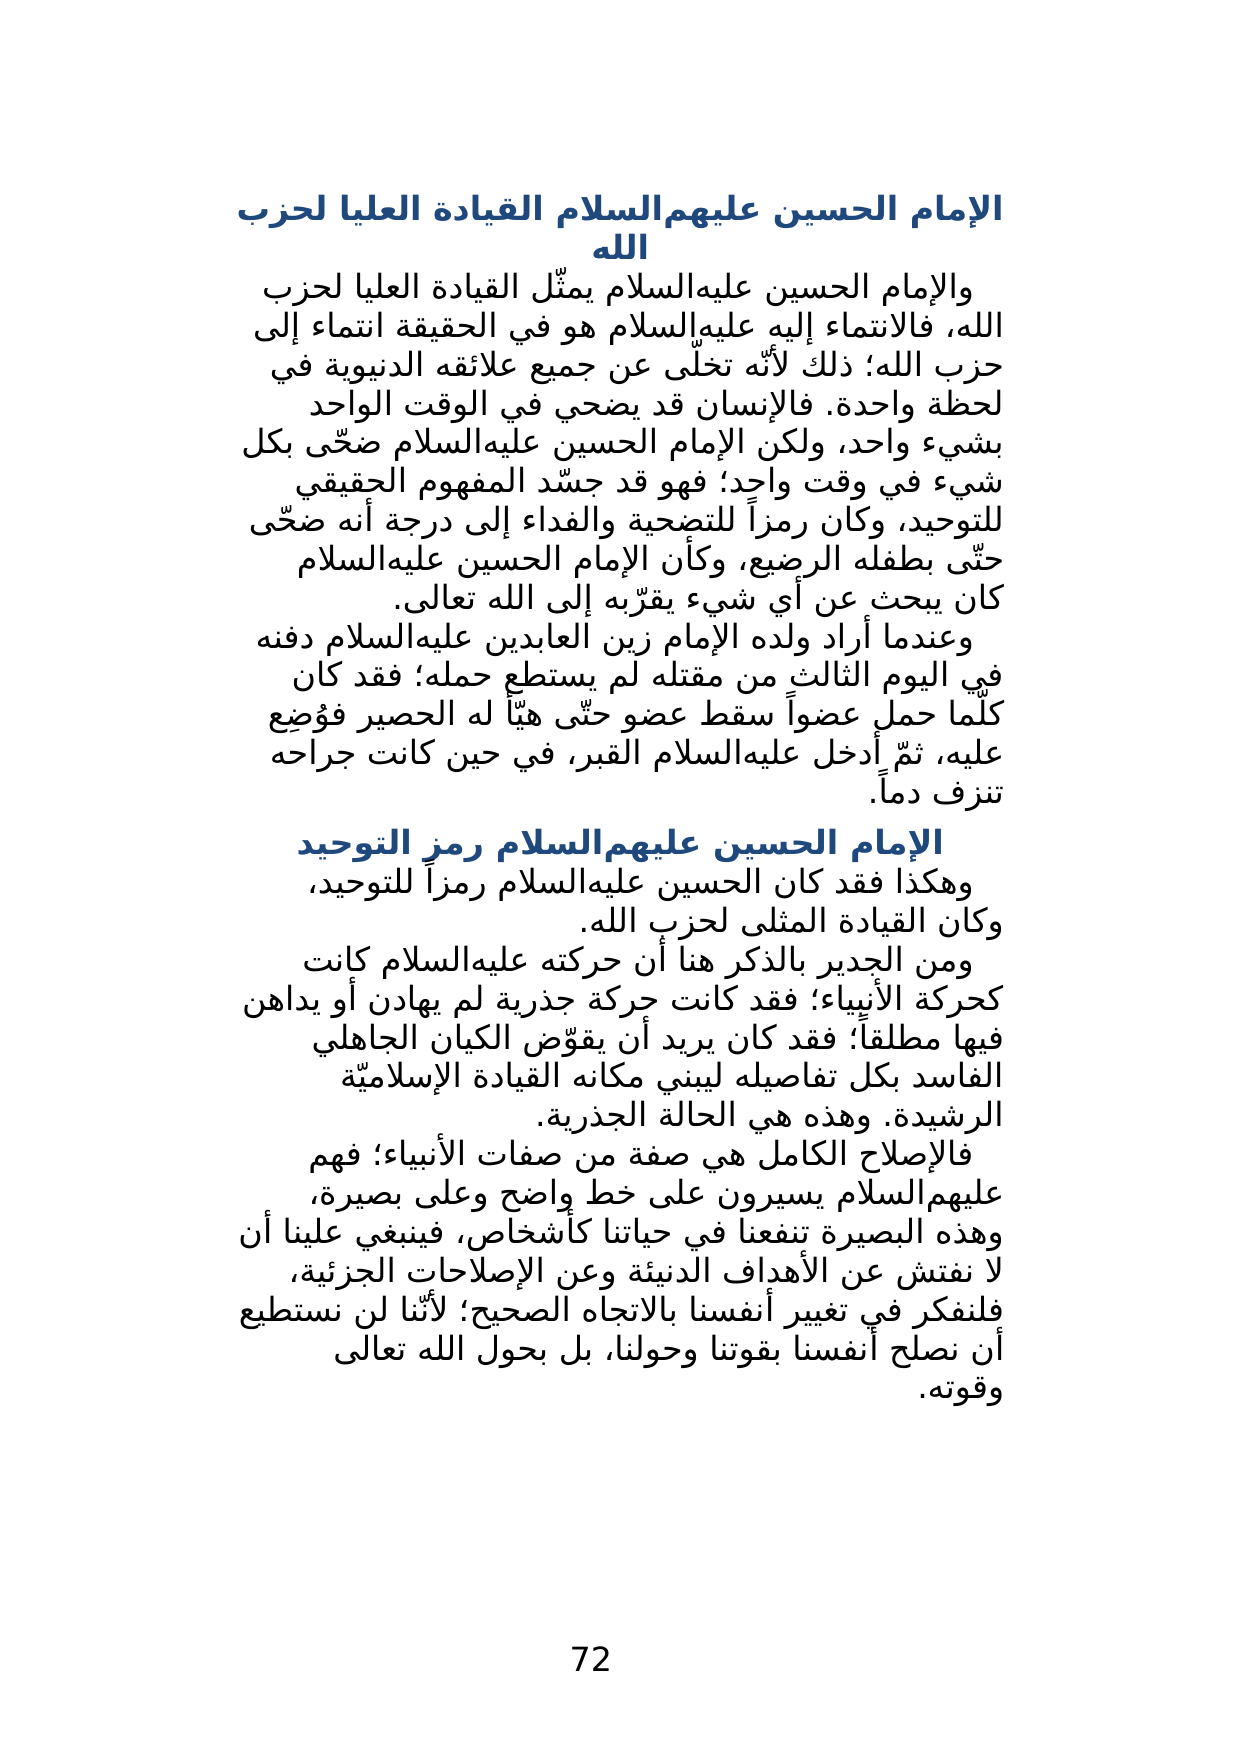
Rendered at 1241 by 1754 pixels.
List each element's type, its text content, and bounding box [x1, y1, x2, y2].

subtitle الإمام الحسين عليهم‌السلام رمز التوحيد [236, 824, 1004, 863]
text وهكذا فقد كان الحسين عليه‌السلام رمزاً للتوحيد، وكان القيادة المثلى لحزب الله. [236, 863, 1004, 940]
subtitle الإمام الحسين عليهم‌السلام القيادة العليا لحزب الله [236, 190, 1004, 267]
text فالإصلاح الكامل هي صفة من صفات الأنبياء؛ فهم عليهم‌السلام يسيرون على خط واضح وعلى بصيرة، وهذه البصيرة تنفعنا في حياتنا كأشخاص، فينبغي علينا أن لا نفتش عن الأهداف الدنيئة وعن الإصلاحات الجزئية، فلنفكر في تغيير أنفسنا بالاتجاه الصحيح؛ لأنّنا لن نستطيع أن نصلح أنفسنا بقوتنا وحولنا، بل بحول الله تعالى وقوته. [236, 1135, 1004, 1407]
text ومن الجدير بالذكر هنا أن حركته عليه‌السلام كانت كحركة الأنبياء؛ فقد كانت حركة جذرية لم يهادن أو يداهن فيها مطلقاً؛ فقد كان يريد أن يقوّض الكيان الجاهلي الفاسد بكل تفاصيله ليبني مكانه القيادة الإسلاميّة الرشيدة. وهذه هي الحالة الجذرية. [236, 940, 1004, 1135]
text وعندما أراد ولده الإمام زين العابدين عليه‌السلام دفنه في اليوم الثالث من مقتله لم يستطع حمله؛ فقد كان كلّما حمل عضواً سقط عضو حتّى هيّأ له الحصير فوُضِع عليه، ثمّ أدخل عليه‌السلام القبر، في حين كانت جراحه تنزف دماً. [236, 617, 1004, 811]
text والإمام الحسين عليه‌السلام يمثّل القيادة العليا لحزب الله، فالانتماء إليه عليه‌السلام هو في الحقيقة انتماء إلى حزب الله؛ ذلك لأنّه تخلّى عن جميع علائقه الدنيوية في لحظة واحدة. فالإنسان قد يضحي في الوقت الواحد بشيء واحد، ولكن الإمام الحسين عليه‌السلام ضحّى بكل شيء في وقت واحد؛ فهو قد جسّد المفهوم الحقيقي للتوحيد، وكان رمزاً للتضحية والفداء إلى درجة أنه ضحّى حتّى بطفله الرضيع، وكأن الإمام الحسين عليه‌السلام كان يبحث عن أي شيء يقرّبه إلى الله تعالى. [236, 267, 1004, 617]
